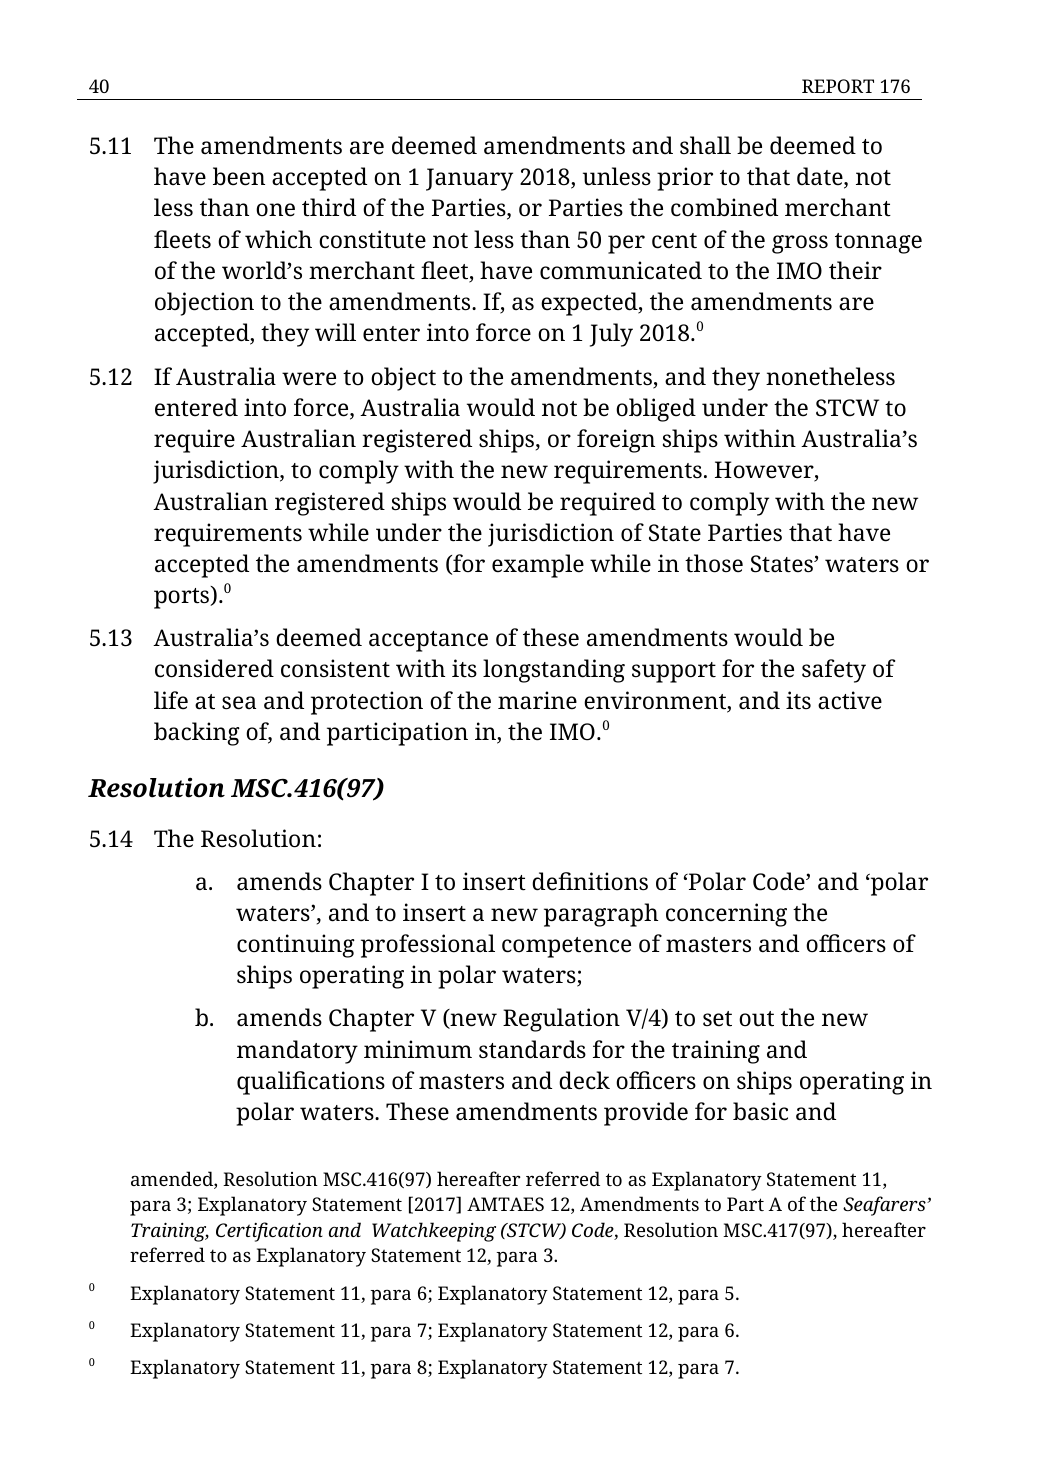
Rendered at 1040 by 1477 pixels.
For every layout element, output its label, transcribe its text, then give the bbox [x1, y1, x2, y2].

subtitle Resolution MSC.416(97) [88, 771, 933, 805]
list a. amends Chapter I to insert definitions of ‘Polar Code’ and ‘polar waters’, and to insert a new paragraph concerning the continuing professional competence of masters and officers of ships operating in polar waters; [195, 866, 933, 991]
text 5.12 If Australia were to object to the amendments, and they nonetheless entered into force, Australia would not be obliged under the STCW to require Australian registered ships, or foreign ships within Australia’s jurisdiction, to comply with the new requirements. However, Australian registered ships would be required to comply with the new requirements while under the jurisdiction of State Parties that have accepted the amendments (for example while in those States’ waters or ports). [88, 360, 933, 610]
text 5.11 The amendments are deemed amendments and shall be deemed to have been accepted on 1 January 2018, unless prior to that date, not less than one third of the Parties, or Parties the combined merchant fleets of which constitute not less than 50 per cent of the gross tonnage of the world’s merchant fleet, have communicated to the IMO their objection to the amendments. If, as expected, the amendments are accepted, they will enter into force on 1 July 2018. [88, 130, 933, 349]
text 5.13 Australia’s deemed acceptance of these amendments would be considered consistent with its longstanding support for the safety of life at sea and protection of the marine environment, and its active backing of, and participation in, the IMO. [88, 622, 933, 747]
text 5.14 The Resolution: [88, 823, 933, 854]
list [195, 1002, 933, 1127]
